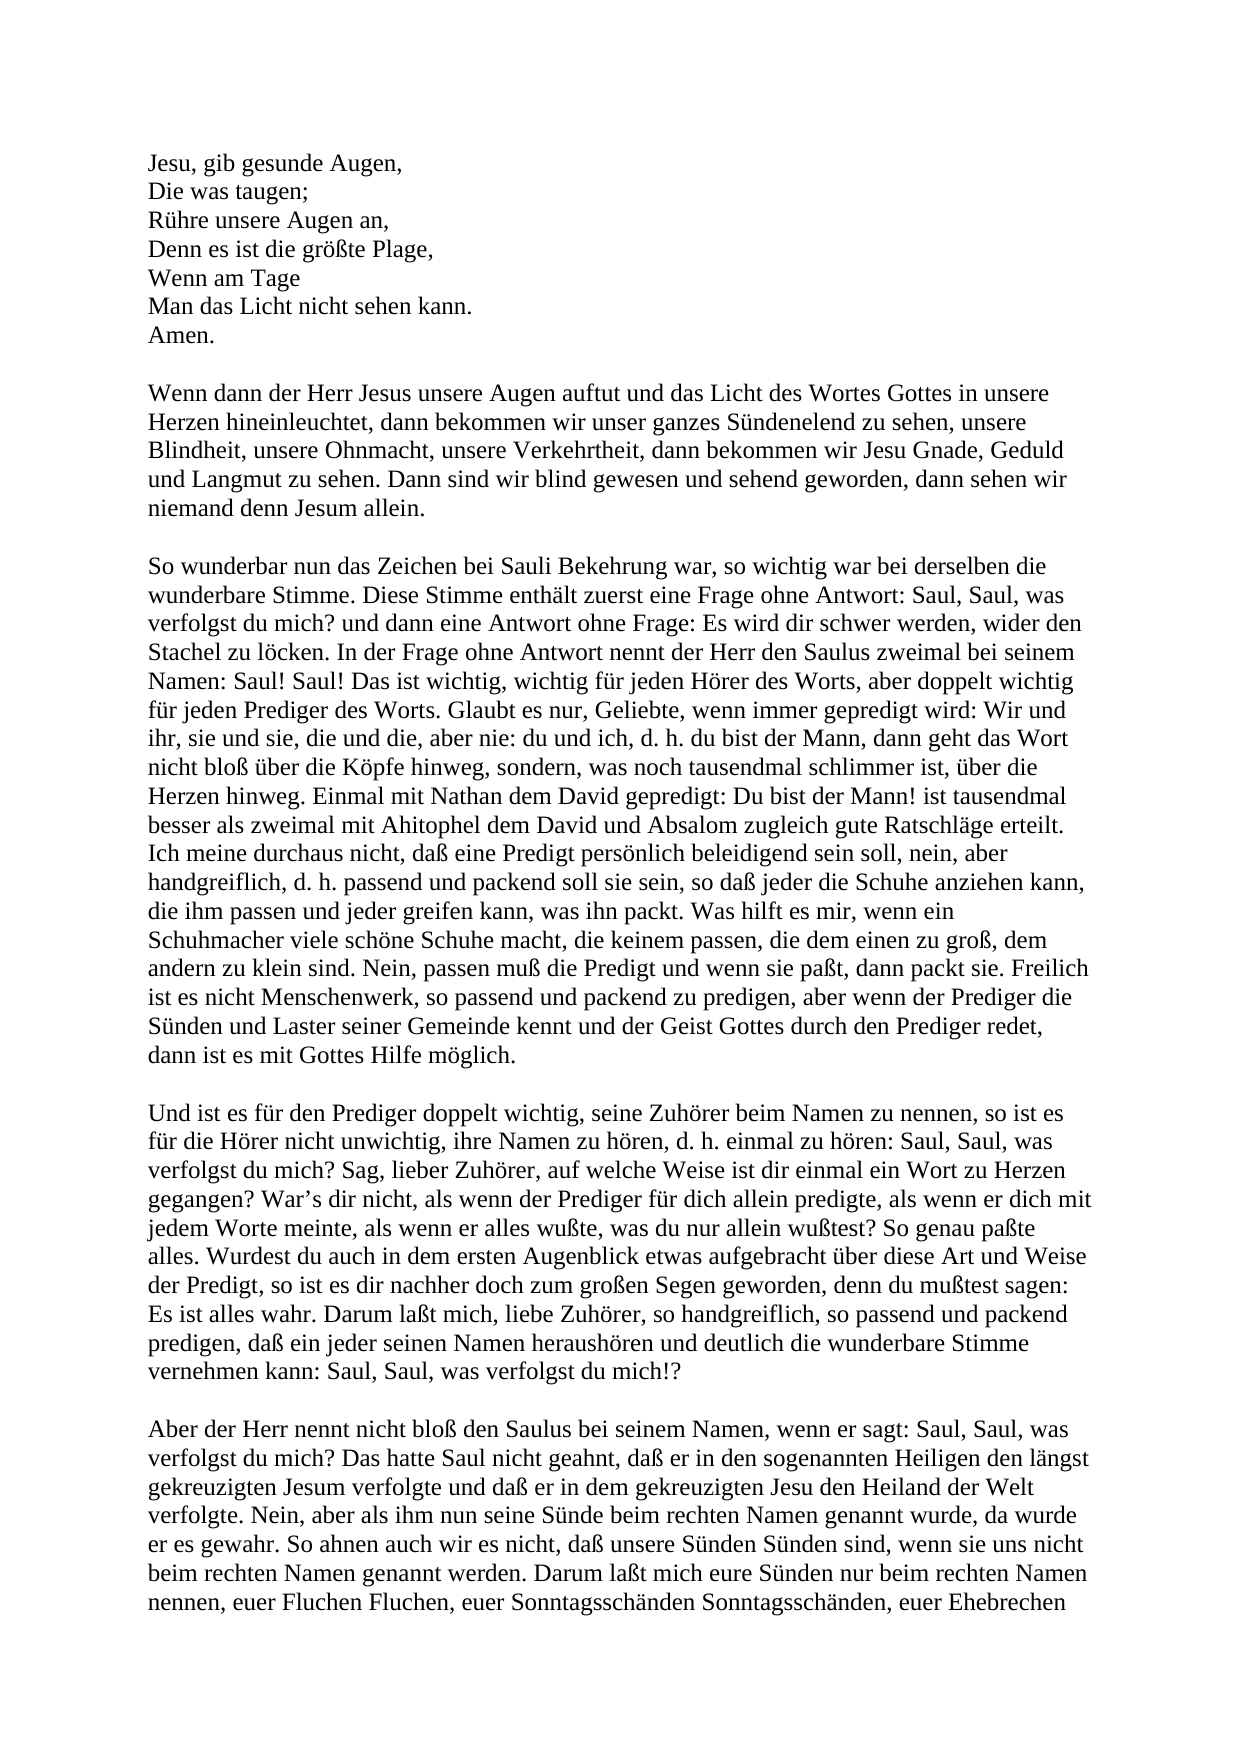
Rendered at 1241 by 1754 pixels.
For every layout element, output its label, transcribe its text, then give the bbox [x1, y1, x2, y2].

text Und ist es für den Prediger doppelt wichtig, seine Zuhörer beim Namen zu nennen, so ist es für die Hörer nicht unwichtig, ihre Namen zu hören, d. h. einmal zu hören: Saul, Saul, was verfolgst du mich? Sag, lieber Zuhörer, auf welche Weise ist dir einmal ein Wort zu Herzen gegangen? War’s dir nicht, als wenn der Prediger für dich allein predigte, als wenn er dich mit jedem Worte meinte, als wenn er alles wußte, was du nur allein wußtest? So genau paßte alles. Wurdest du auch in dem ersten Augenblick etwas aufgebracht über diese Art und Weise der Predigt, so ist es dir nachher doch zum großen Segen geworden, denn du mußtest sagen: Es ist alles wahr. Darum laßt mich, liebe Zuhörer, so handgreiflich, so passend und packend predigen, daß ein jeder seinen Namen heraushören und deutlich die wunderbare Stimme vernehmen kann: Saul, Saul, was verfolgst du mich!? [148, 1098, 1093, 1385]
text Wenn dann der Herr Jesus unsere Augen auftut und das Licht des Wortes Gottes in unsere Herzen hineinleuchtet, dann bekommen wir unser ganzes Sündenelend zu sehen, unsere Blindheit, unsere Ohnmacht, unsere Verkehrtheit, dann bekommen wir Jesu Gnade, Geduld und Langmut zu sehen. Dann sind wir blind gewesen und sehend geworden, dann sehen wir niemand denn Jesum allein. [148, 378, 1093, 522]
text So wunderbar nun das Zeichen bei Sauli Bekehrung war, so wichtig war bei derselben die wunderbare Stimme. Diese Stimme enthält zuerst eine Frage ohne Antwort: Saul, Saul, was verfolgst du mich? und dann eine Antwort ohne Frage: Es wird dir schwer werden, wider den Stachel zu löcken. In der Frage ohne Antwort nennt der Herr den Saulus zweimal bei seinem Namen: Saul! Saul! Das ist wichtig, wichtig für jeden Hörer des Worts, aber doppelt wichtig für jeden Prediger des Worts. Glaubt es nur, Geliebte, wenn immer gepredigt wird: Wir und ihr, sie und sie, die und die, aber nie: du und ich, d. h. du bist der Mann, dann geht das Wort nicht bloß über die Köpfe hinweg, sondern, was noch tausendmal schlimmer ist, über die Herzen hinweg. Einmal mit Nathan dem David gepredigt: Du bist der Mann! ist tausendmal besser als zweimal mit Ahitophel dem David und Absalom zugleich gute Ratschläge erteilt. Ich meine durchaus nicht, daß eine Predigt persönlich beleidigend sein soll, nein, aber handgreiflich, d. h. passend und packend soll sie sein, so daß jeder die Schuhe anziehen kann, die ihm passen und jeder greifen kann, was ihn packt. Was hilft es mir, wenn ein Schuhmacher viele schöne Schuhe macht, die keinem passen, die dem einen zu groß, dem andern zu klein sind. Nein, passen muß die Predigt und wenn sie paßt, dann packt sie. Freilich ist es nicht Menschenwerk, so passend und packend zu predigen, aber wenn der Prediger die Sünden und Laster seiner Gemeinde kennt und der Geist Gottes durch den Prediger redet, dann ist es mit Gottes Hilfe möglich. [148, 551, 1093, 1068]
text Jesu, gib gesunde Augen, Die was taugen; Rühre unsere Augen an, Denn es ist die größte Plage, Wenn am Tage Man das Licht nicht sehen kann. Amen. [148, 148, 1093, 349]
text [148, 1414, 1093, 1616]
